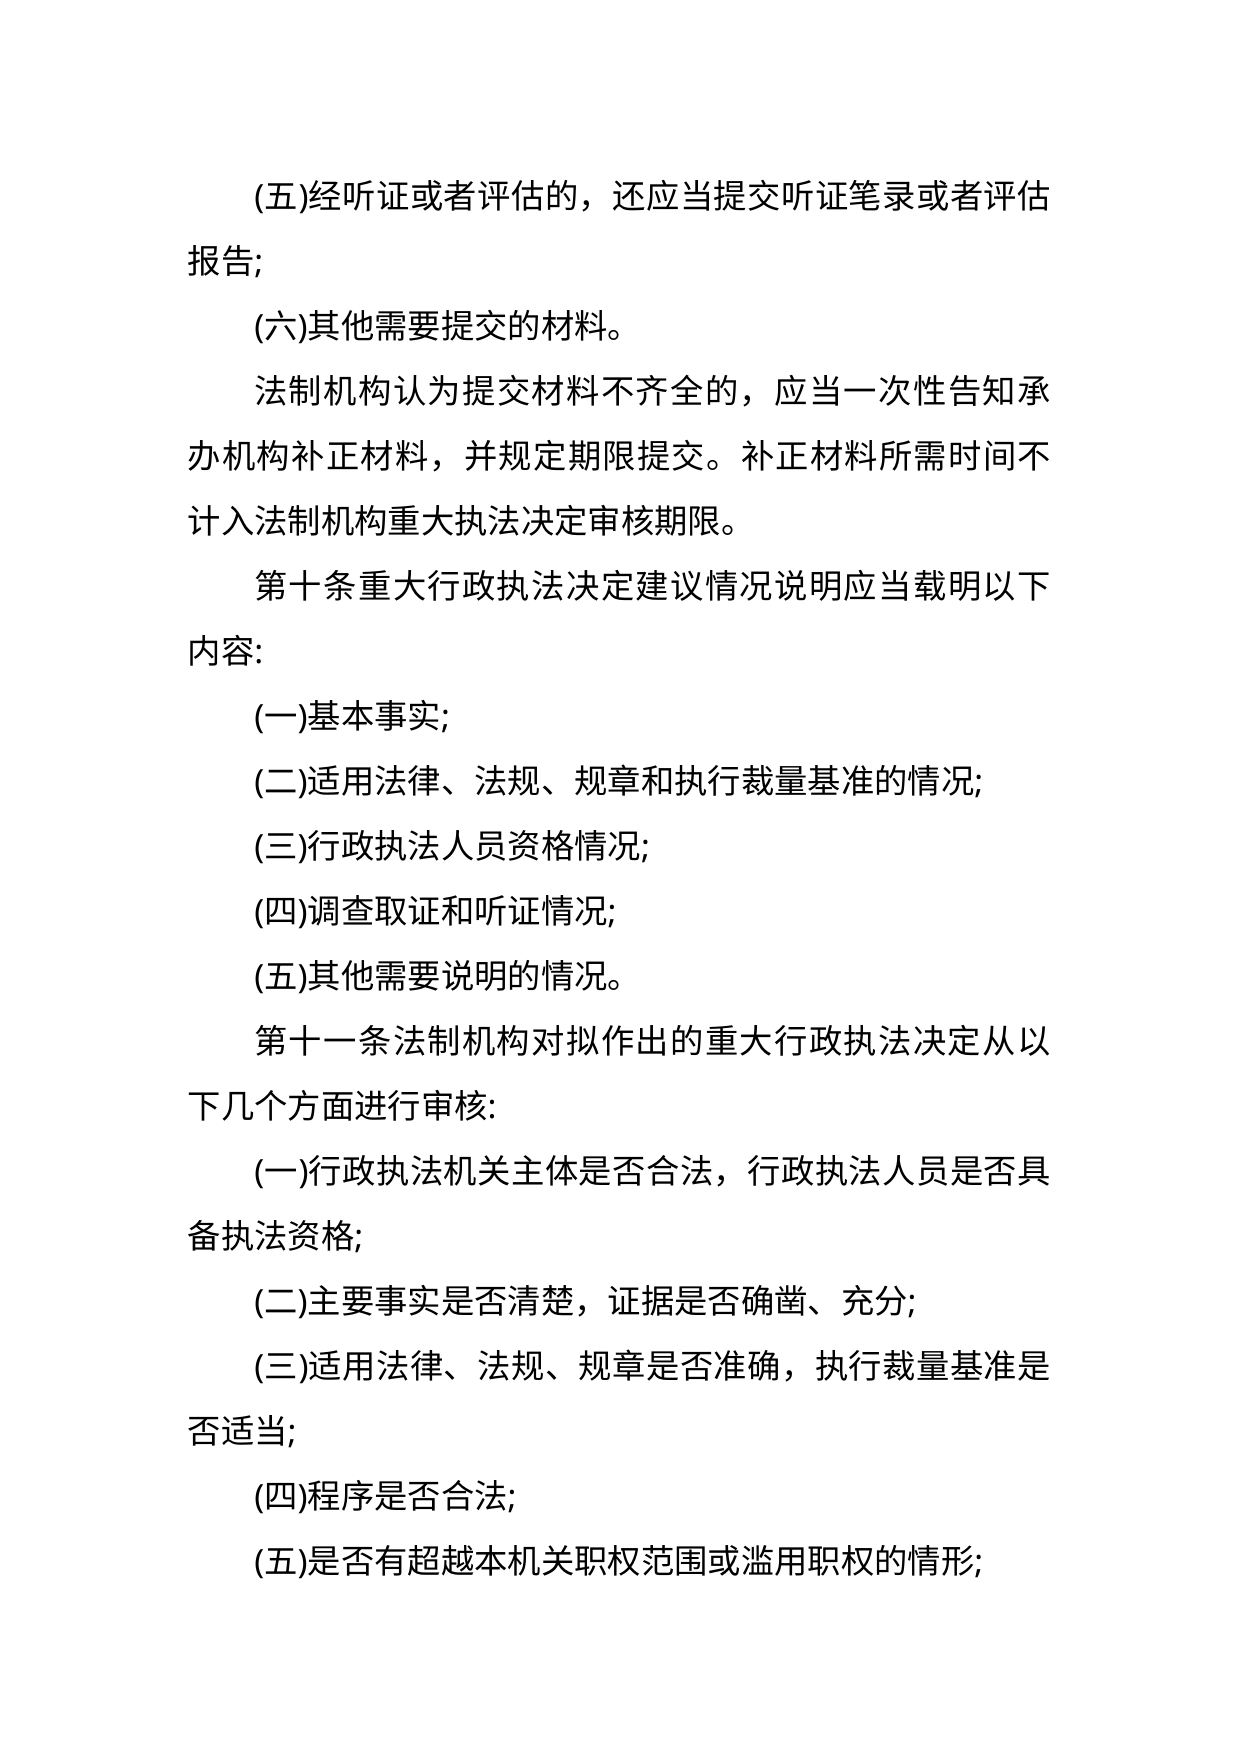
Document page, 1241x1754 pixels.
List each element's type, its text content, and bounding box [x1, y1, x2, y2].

text (一)行政执法机关主体是否合法，行政执法人员是否具备执法资格; [187, 1137, 1053, 1267]
text 第十条重大行政执法决定建议情况说明应当载明以下内容: [187, 552, 1053, 682]
text (四)调查取证和听证情况; [187, 877, 1053, 942]
text (二)适用法律、法规、规章和执行裁量基准的情况; [187, 747, 1053, 812]
text 法制机构认为提交材料不齐全的，应当一次性告知承办机构补正材料，并规定期限提交。补正材料所需时间不计入法制机构重大执法决定审核期限。 [187, 357, 1053, 552]
text (五)经听证或者评估的，还应当提交听证笔录或者评估报告; [187, 162, 1053, 292]
text 第十一条法制机构对拟作出的重大行政执法决定从以下几个方面进行审核: [187, 1007, 1053, 1137]
text (五)其他需要说明的情况。 [187, 942, 1053, 1007]
text (二)主要事实是否清楚，证据是否确凿、充分; [187, 1267, 1053, 1332]
text (六)其他需要提交的材料。 [187, 292, 1053, 357]
text (三)适用法律、法规、规章是否准确，执行裁量基准是否适当; [187, 1332, 1053, 1462]
text (三)行政执法人员资格情况; [187, 812, 1053, 877]
text (一)基本事实; [187, 682, 1053, 747]
text (四)程序是否合法; [187, 1462, 1053, 1527]
text (五)是否有超越本机关职权范围或滥用职权的情形; [187, 1527, 1053, 1592]
